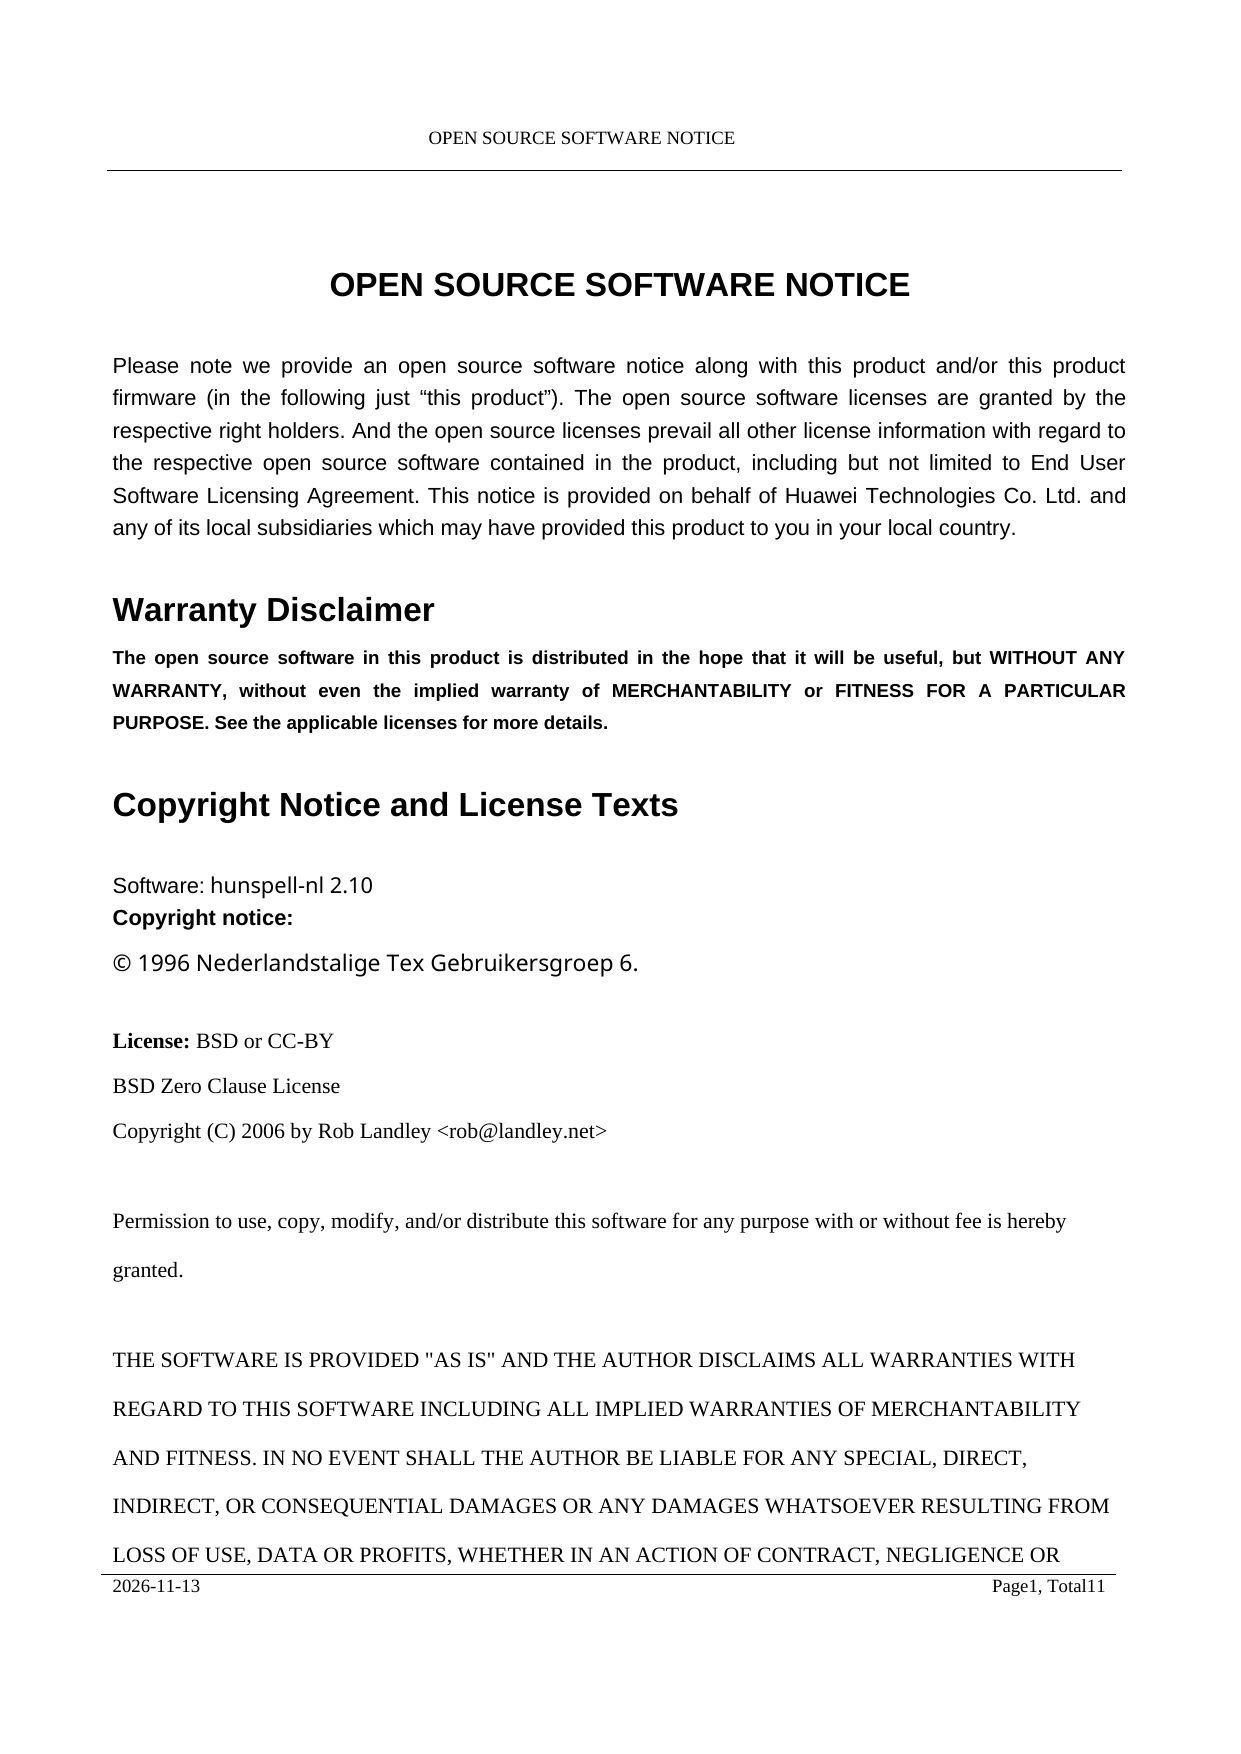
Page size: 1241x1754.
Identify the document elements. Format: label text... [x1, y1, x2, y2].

text License: BSD or CC-BY [112, 1024, 1128, 1057]
text BSD Zero Clause License [112, 1069, 1128, 1102]
text OPEN SOURCE SOFTWARE NOTICE [112, 251, 1128, 316]
text Copyright Notice and License Texts [112, 771, 1128, 836]
text Copyright notice: [112, 901, 1128, 934]
text Please note we provide an open source software notice along with this product and/or this product firmware (in the following just “this product”). The open source software licenses are granted by the respective right holders. And the open source licenses prevail all other license information with regard to the respective open source software contained in the product, including but not limited to End User Software Licensing Agreement. This notice is provided on behalf of Huawei Technologies Co. Ltd. and any of its local subsidiaries which may have provided this product to you in your local country. [112, 349, 1128, 544]
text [112, 1343, 1128, 1571]
text Permission to use, copy, modify, and/or distribute this software for any purpose with or without fee is hereby granted. [112, 1204, 1128, 1286]
text Copyright (C) 2006 by Rob Landley <rob@landley.net> [112, 1114, 1128, 1147]
text © 1996 Nederlandstalige Tex Gebruikersgroep 6. [112, 947, 1128, 979]
text Warranty Disclaimer [112, 576, 1128, 641]
text Software: hunspell-nl 2.10 [112, 869, 1128, 901]
text The open source software in this product is distributed in the hope that it will be useful, but WITHOUT ANY WARRANTY, without even the implied warranty of MERCHANTABILITY or FITNESS FOR A PARTICULAR PURPOSE. See the applicable licenses for more details. [112, 641, 1128, 739]
